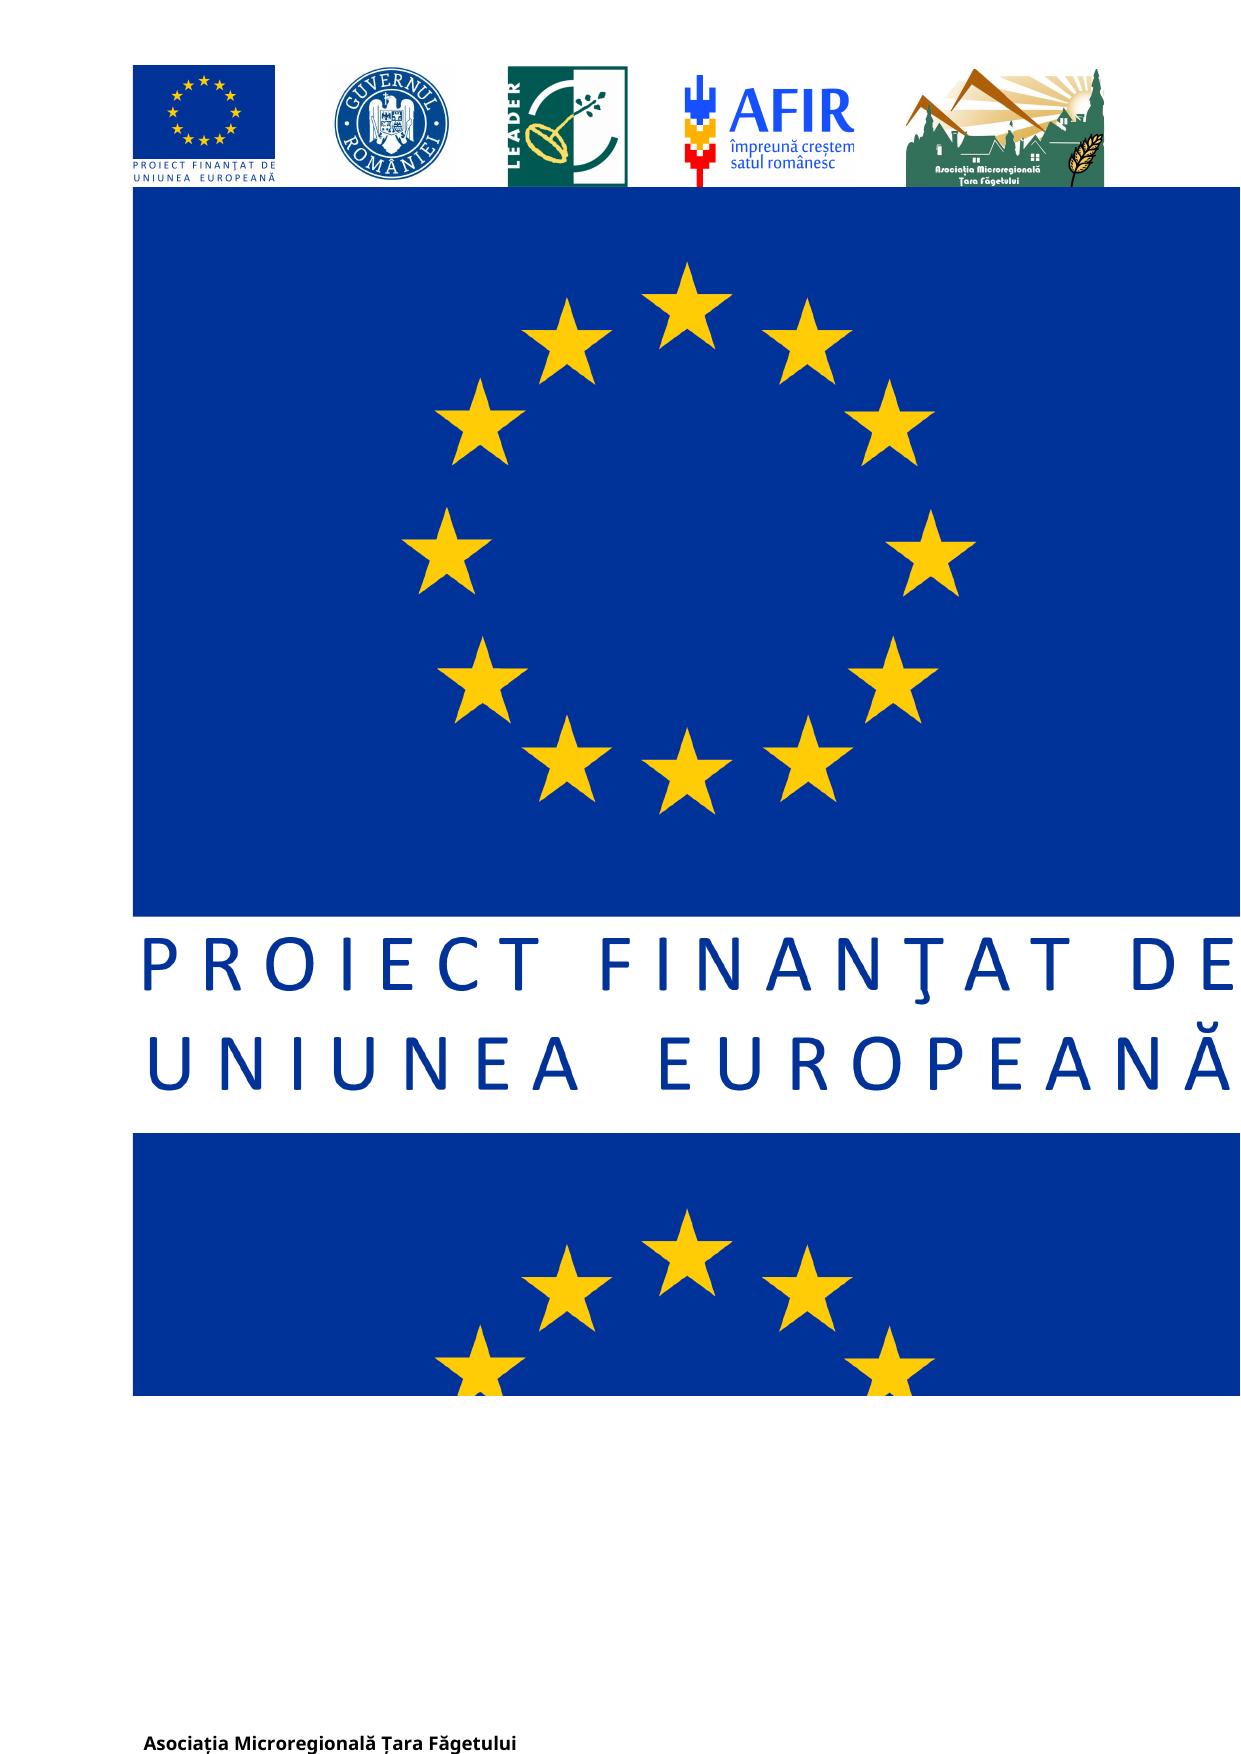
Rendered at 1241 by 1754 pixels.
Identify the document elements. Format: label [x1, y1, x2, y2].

picture [132, 59, 1241, 1396]
